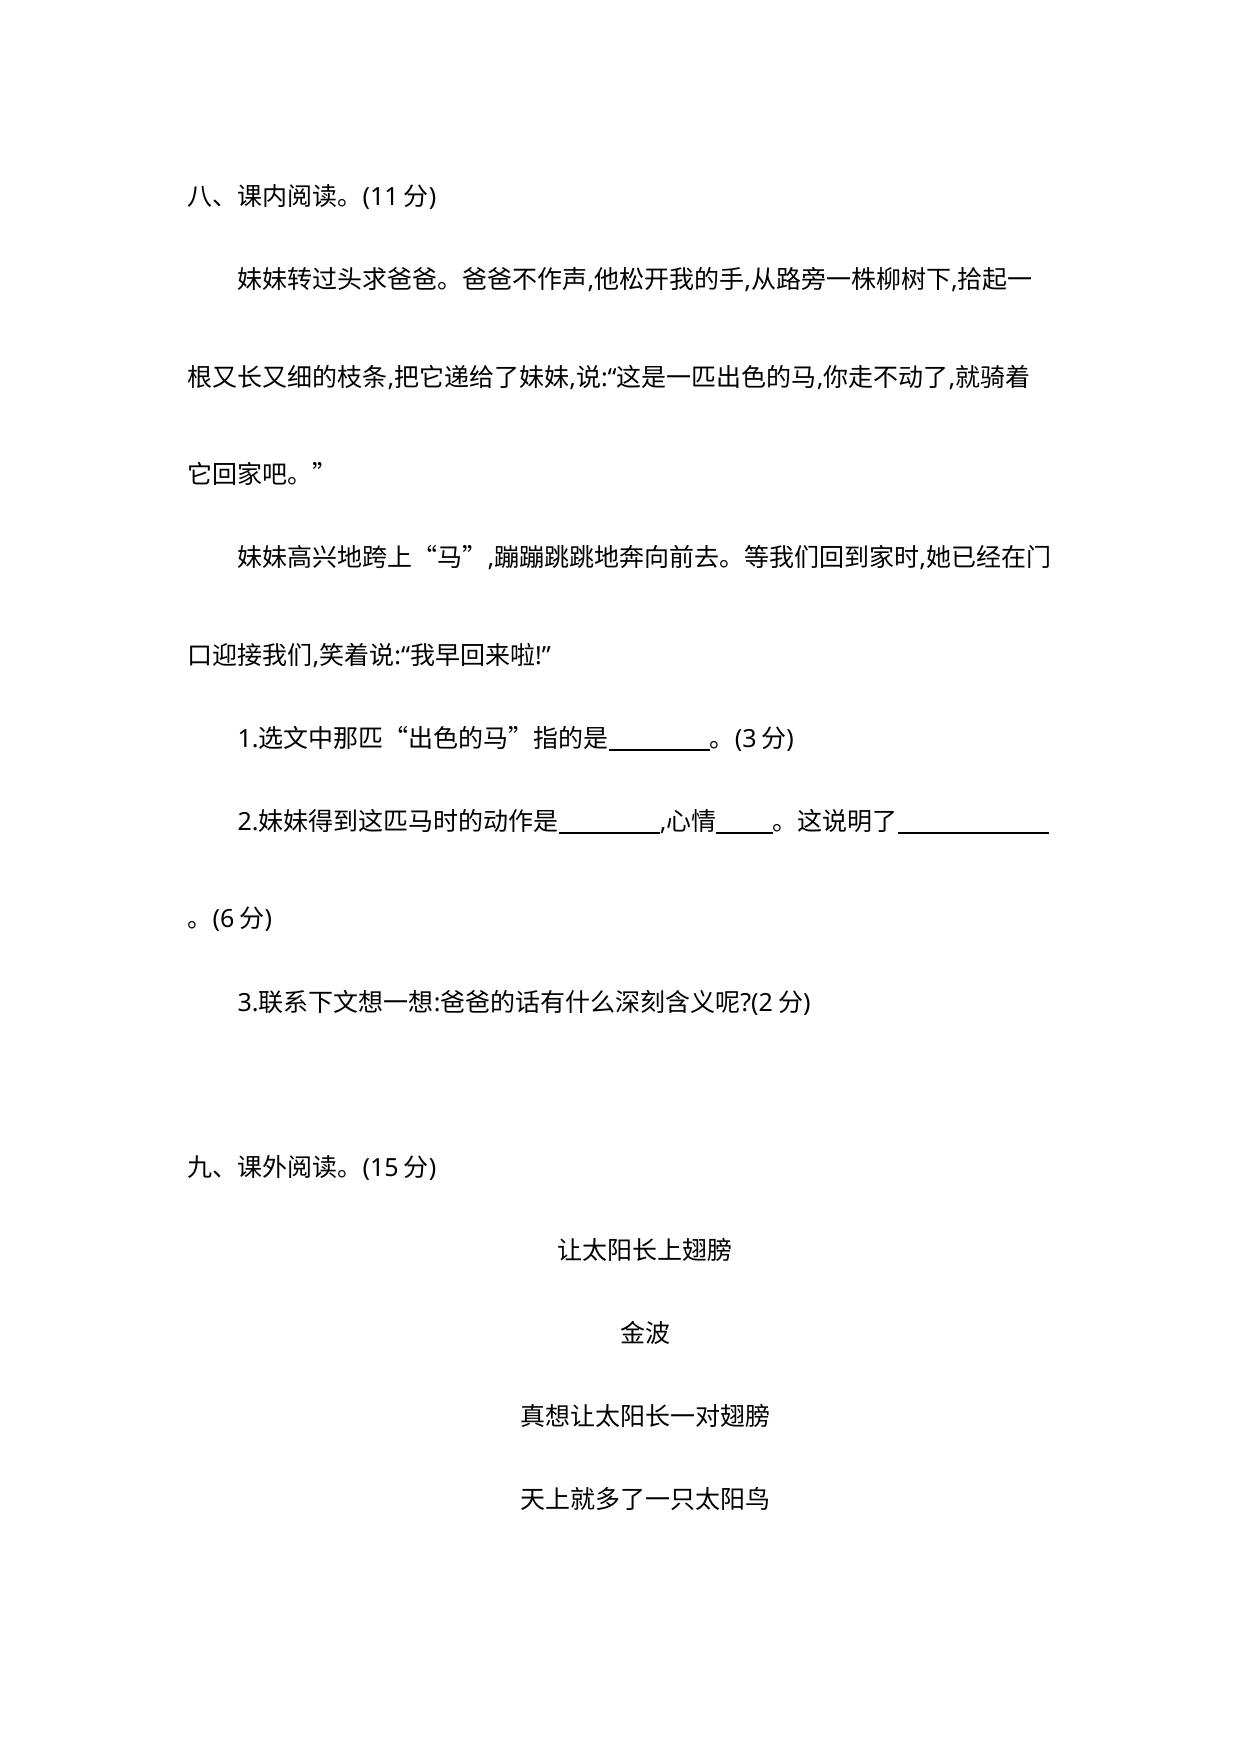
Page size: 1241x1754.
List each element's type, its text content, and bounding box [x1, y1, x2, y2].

text 2.妹妹得到这匹马时的动作是 ,心情 。这说明了 。(6分) [187, 787, 1053, 949]
text 让太阳长上翅膀 [187, 1216, 1053, 1281]
text 妹妹转过头求爸爸。爸爸不作声,他松开我的手,从路旁一株柳树下,拾起一根又长又细的枝条,把它递给了妹妹,说:“这是一匹出色的马,你走不动了,就骑着它回家吧。” [187, 245, 1053, 505]
text 金波 [187, 1299, 1053, 1364]
text 八、课内阅读。(11分) [187, 162, 1053, 227]
text 九、课外阅读。(15分) [187, 1133, 1053, 1198]
text 天上就多了一只太阳鸟 [187, 1465, 1053, 1530]
text 3.联系下文想一想:爸爸的话有什么深刻含义呢?(2分) [187, 968, 1053, 1033]
text 1.选文中那匹“出色的马”指的是 。(3分) [187, 704, 1053, 769]
text 妹妹高兴地跨上“马”,蹦蹦跳跳地奔向前去。等我们回到家时,她已经在门口迎接我们,笑着说:“我早回来啦!” [187, 523, 1053, 686]
text 真想让太阳长一对翅膀 [187, 1382, 1053, 1447]
